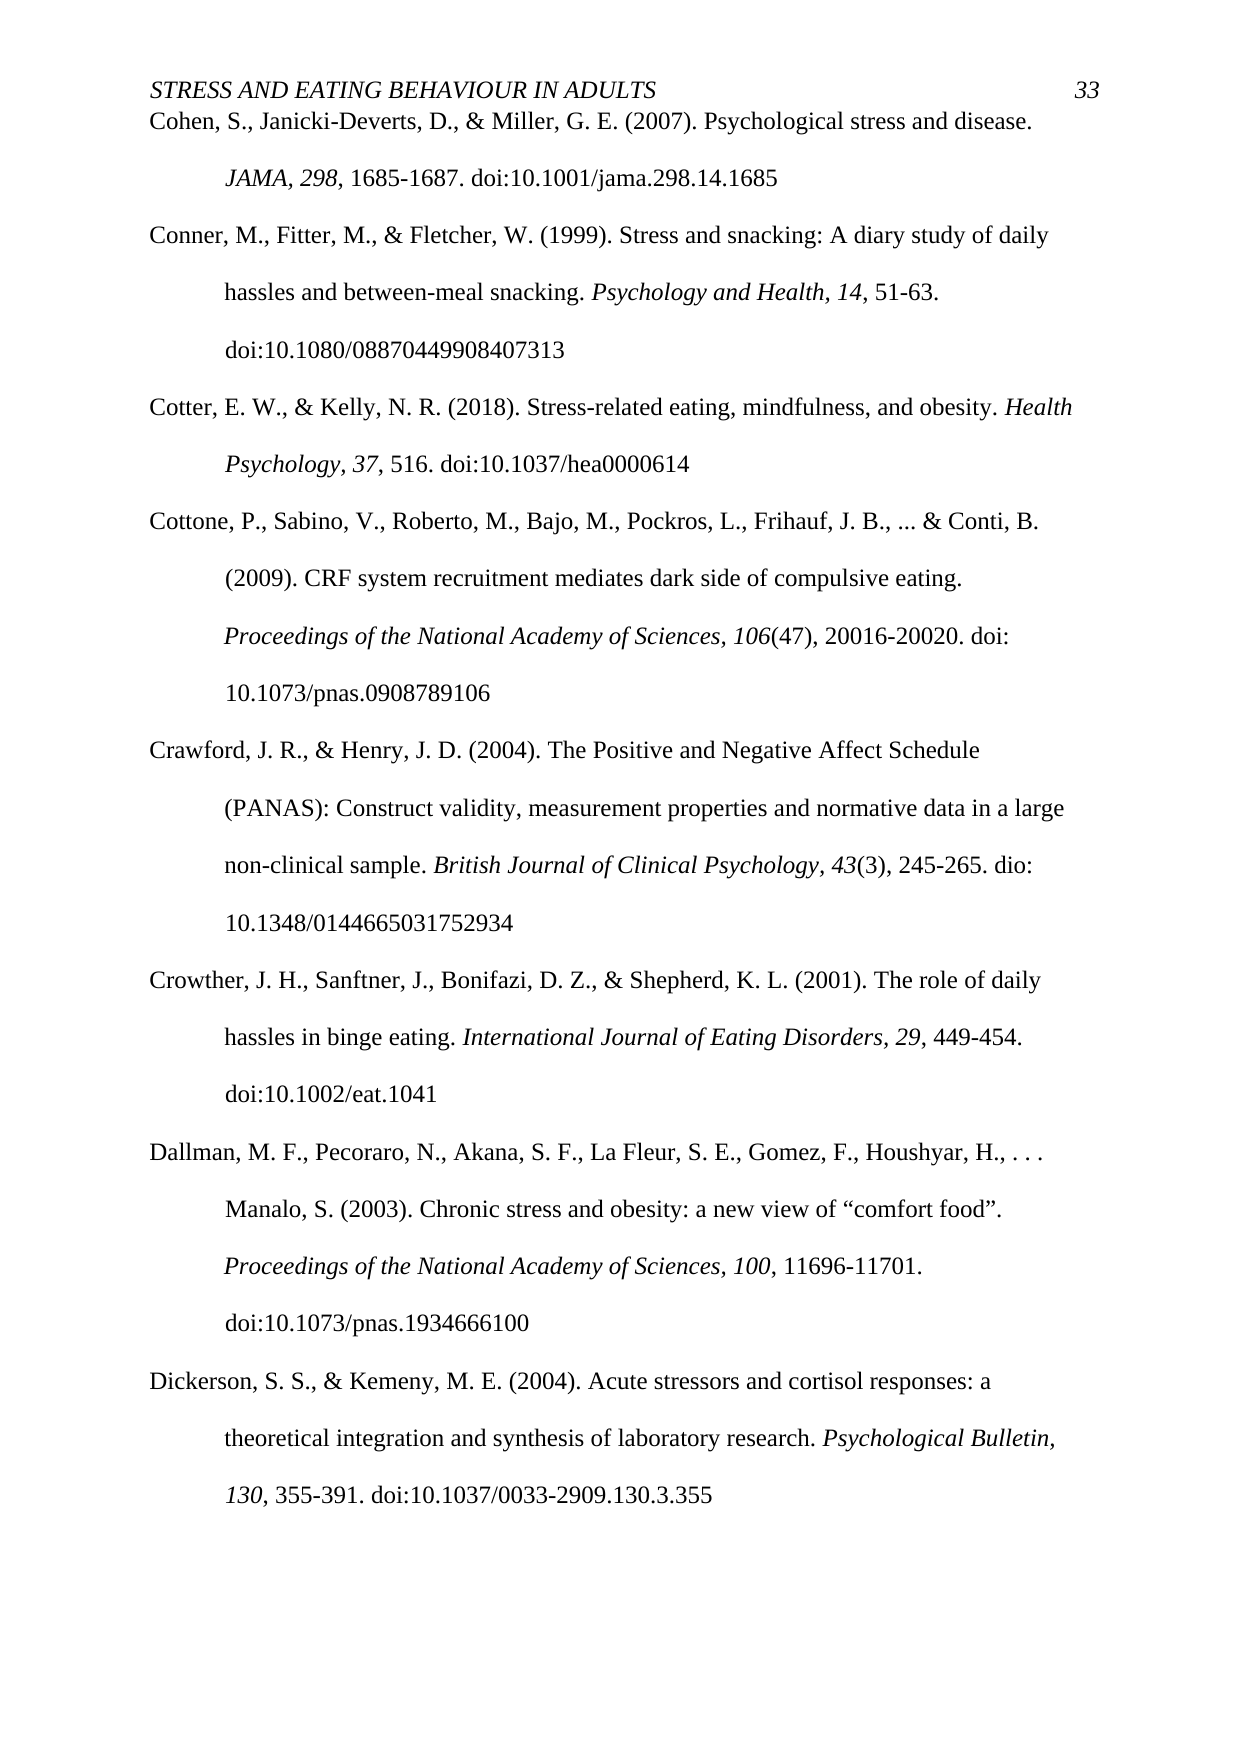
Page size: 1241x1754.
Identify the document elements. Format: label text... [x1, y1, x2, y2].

text doi:10.1073/pnas.1934666100 [225, 1308, 1089, 1337]
text 10.1073/pnas.0908789106 [225, 678, 1089, 707]
text Proceedings of the National Academy of Sciences, 106(47), 20016-20020. doi: [223, 621, 1103, 649]
text Dickerson, S. S., & Kemeny, M. E. (2004). Acute stressors and cortisol responses: a theoretical integration and synthesis of laboratory research. Psychological Bulletin, [149, 1366, 1089, 1451]
text JAMA, 298, 1685-1687. doi:10.1001/jama.298.14.1685 [225, 163, 1089, 192]
text doi:10.1080/08870449908407313 [225, 335, 1089, 363]
text Cottone, P., Sabino, V., Roberto, M., Bajo, M., Pockros, L., Frihauf, J. B., ... & Conti, B. [149, 506, 1089, 535]
text Manalo, S. (2003). Chronic stress and obesity: a new view of “comfort food”. [225, 1194, 1089, 1223]
text Crowther, J. H., Sanftner, J., Bonifazi, D. Z., & Shepherd, K. L. (2001). The role of daily hassles in binge eating. International Journal of Eating Disorders, 29, 449-454. [149, 965, 1089, 1051]
text doi:10.1002/eat.1041 [225, 1079, 1089, 1108]
text Psychology, 37, 516. doi:10.1037/hea0000614 [225, 449, 1089, 478]
text Conner, M., Fitter, M., & Fletcher, W. (1999). Stress and snacking: A diary study of daily hassles and between-meal snacking. Psychology and Health, 14, 51-63. [149, 220, 1089, 306]
text (2009). CRF system recruitment mediates dark side of compulsive eating. [225, 563, 1089, 592]
text Proceedings of the National Academy of Sciences, 100, 11696-11701. [223, 1251, 1103, 1280]
text Cotter, E. W., & Kelly, N. R. (2018). Stress-related eating, mindfulness, and obesity. Health [149, 392, 1089, 421]
text 130, 355-391. doi:10.1037/0033-2909.130.3.355 [225, 1480, 1089, 1509]
text 10.1348/0144665031752934 [225, 908, 1089, 937]
text Dallman, M. F., Pecoraro, N., Akana, S. F., La Fleur, S. E., Gomez, F., Houshyar, H., . . . [149, 1137, 1089, 1165]
text Crawford, J. R., & Henry, J. D. (2004). The Positive and Negative Affect Schedule (PANAS): Construct validity, measurement properties and normative data in a large non‐clinical sample. British Journal of Clinical Psychology, 43(3), 245-265. dio: [149, 735, 1089, 879]
text Cohen, S., Janicki-Deverts, D., & Miller, G. E. (2007). Psychological stress and disease. [149, 106, 1089, 135]
